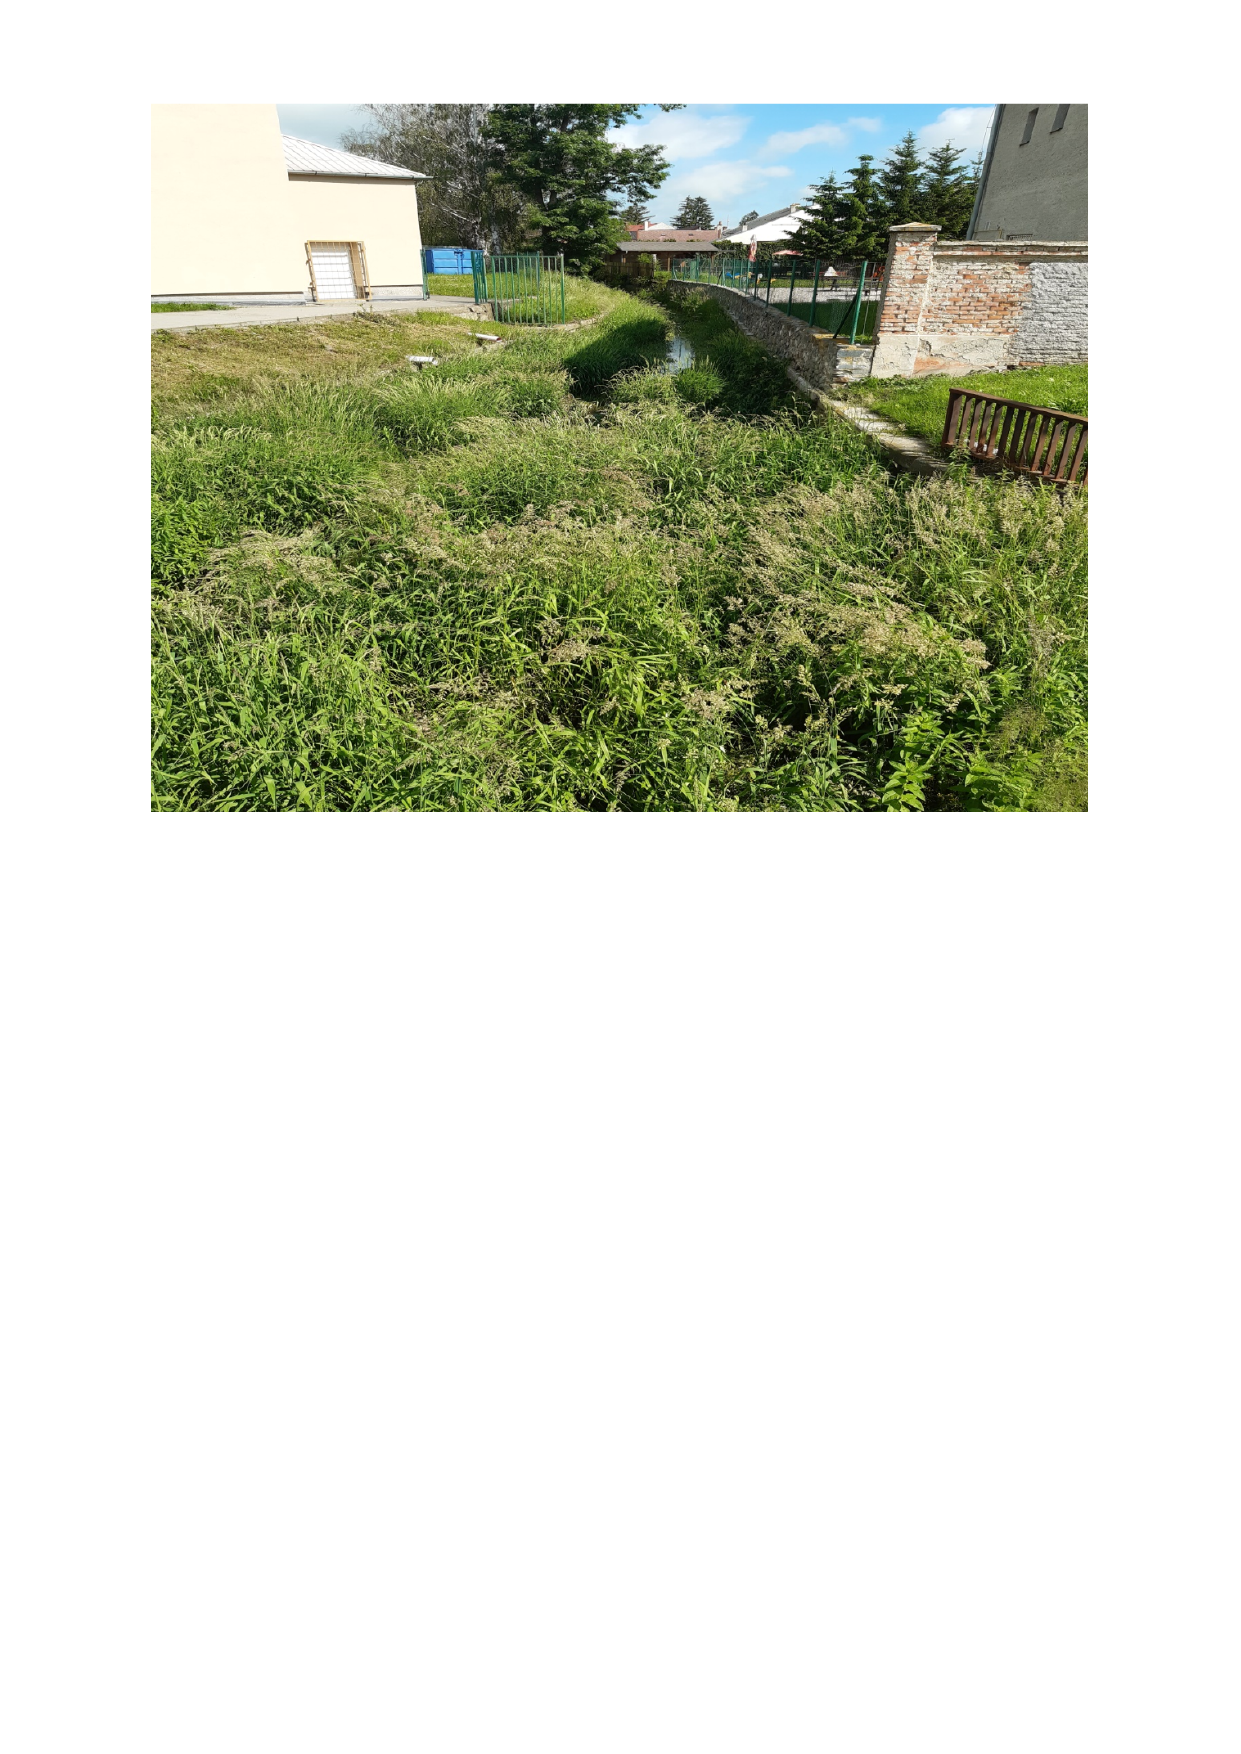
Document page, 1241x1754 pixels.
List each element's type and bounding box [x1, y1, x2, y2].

picture [152, 104, 1088, 812]
